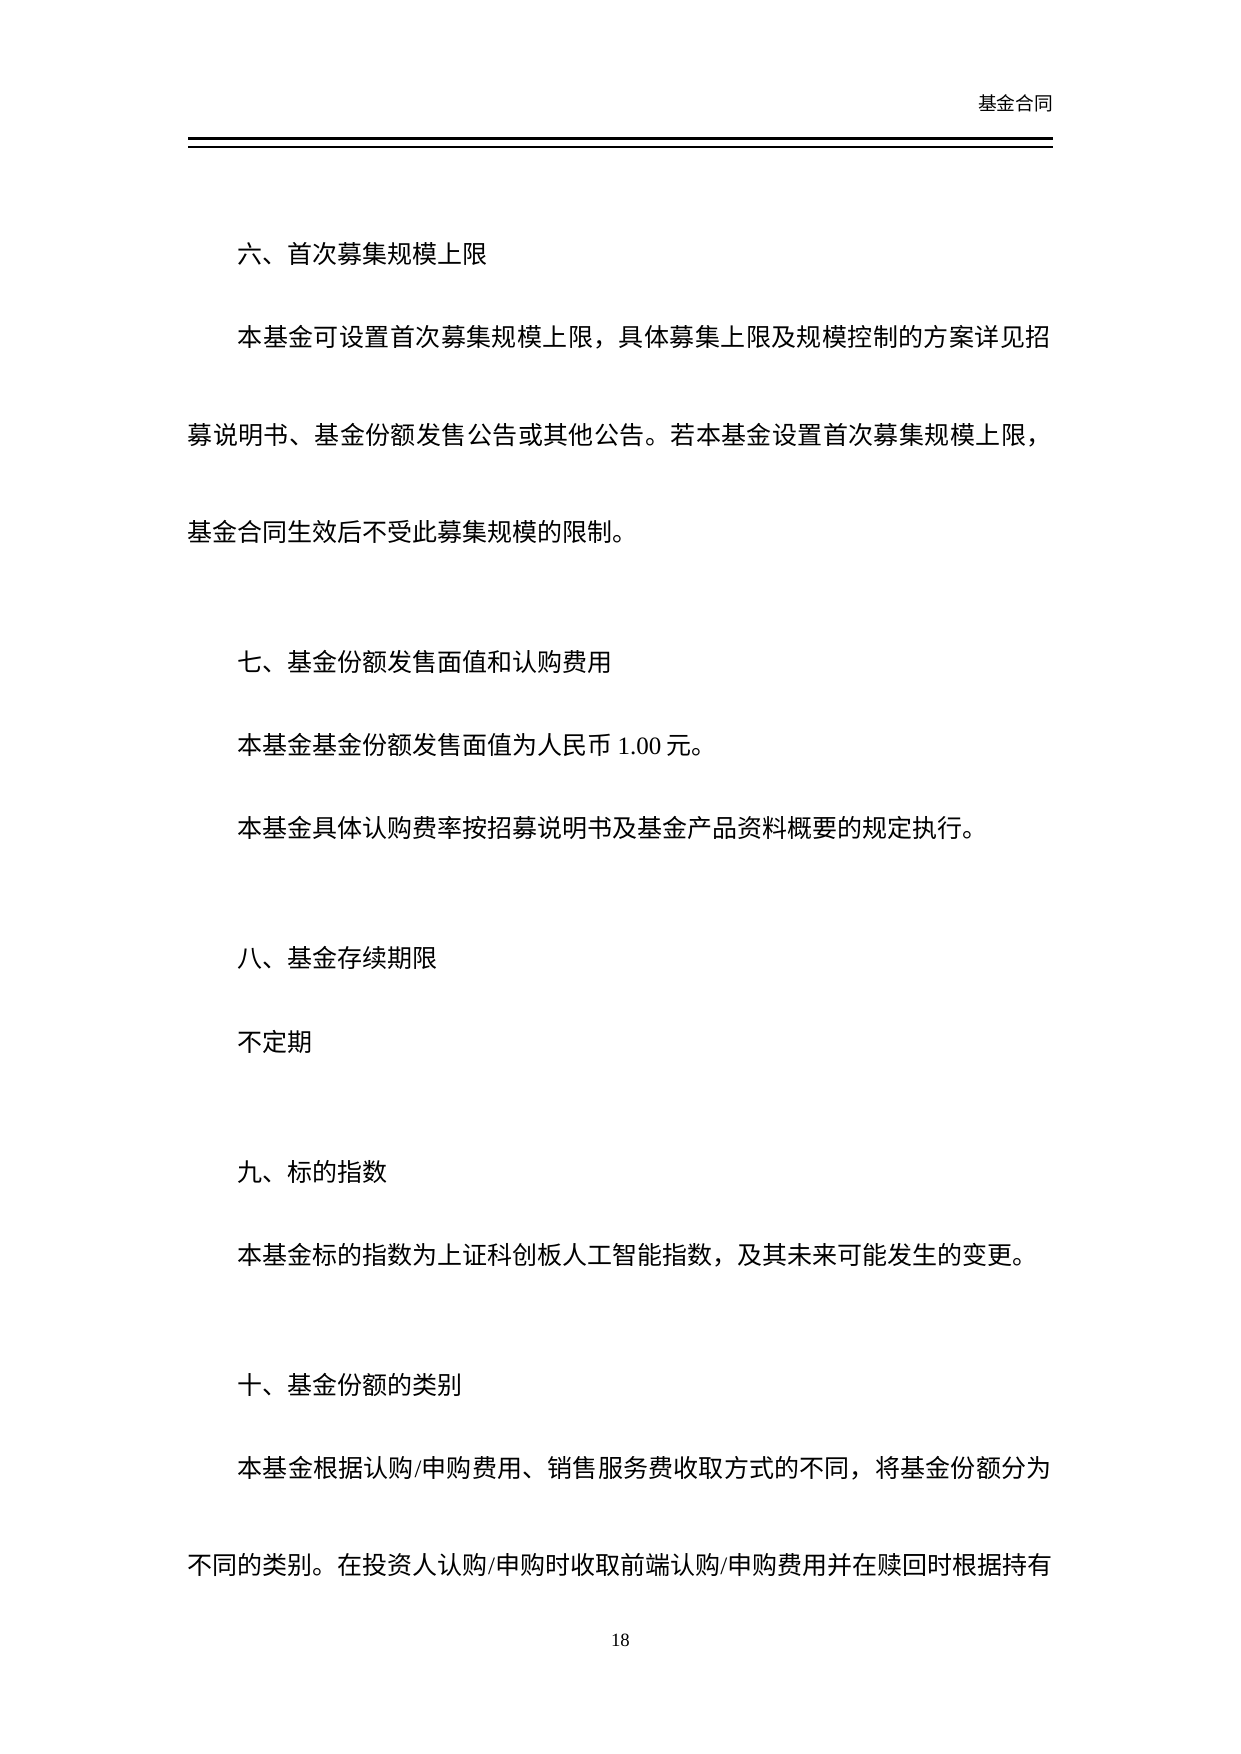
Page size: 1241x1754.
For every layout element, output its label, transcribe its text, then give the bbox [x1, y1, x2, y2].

text 七、基金份额发售面值和认购费用 [187, 628, 1053, 693]
text 本基金可设置首次募集规模上限，具体募集上限及规模控制的方案详见招募说明书、基金份额发售公告或其他公告。若本基金设置首次募集规模上限，基金合同生效后不受此募集规模的限制。 [187, 303, 1053, 563]
text 本基金基金份额发售面值为人民币1.00元。 [187, 711, 1053, 776]
text 八、基金存续期限 [187, 924, 1053, 989]
text 六、首次募集规模上限 [187, 220, 1053, 285]
text 本基金具体认购费率按招募说明书及基金产品资料概要的规定执行。 [187, 794, 1053, 859]
text 十、基金份额的类别 [187, 1351, 1053, 1416]
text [187, 1434, 1053, 1596]
text 本基金标的指数为上证科创板人工智能指数，及其未来可能发生的变更。 [187, 1221, 1053, 1286]
text 不定期 [187, 1008, 1053, 1073]
text 九、标的指数 [187, 1138, 1053, 1203]
